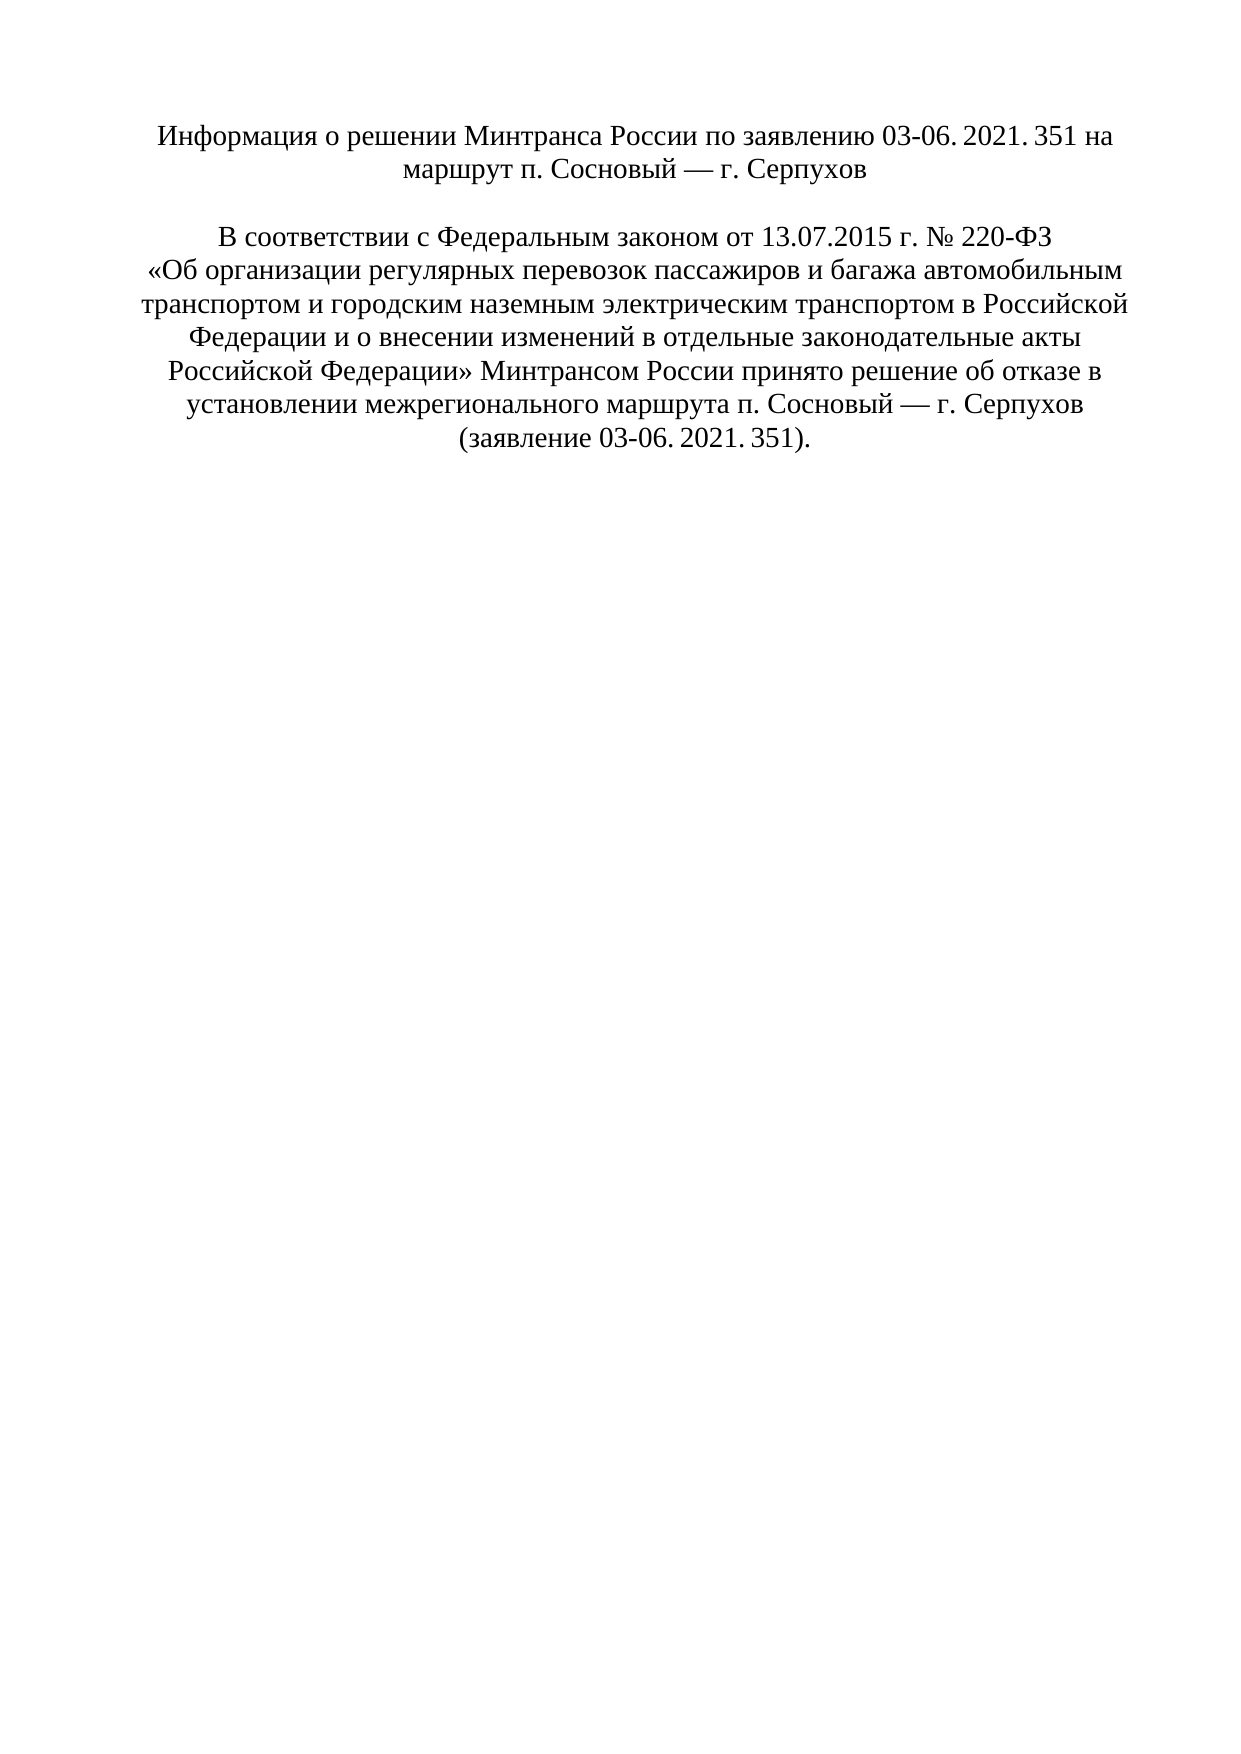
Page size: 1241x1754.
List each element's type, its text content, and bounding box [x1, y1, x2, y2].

text Информация о решении Минтранса России по заявлению 03-06. 2021. 351 на маршрут п. Сосновый — г. Серпухов [118, 118, 1152, 185]
text В соответствии с Федеральным законом от 13.07.2015 г. № 220-ФЗ «Об организации регулярных перевозок пассажиров и багажа автомобильным транспортом и городским наземным электрическим транспортом в Российской Федерации и о внесении изменений в отдельные законодательные акты Российской Федерации» Минтрансом России принято решение об отказе в установлении межрегионального маршрута п. Сосновый — г. Серпухов (заявление 03-06. 2021. 351). [118, 219, 1152, 453]
